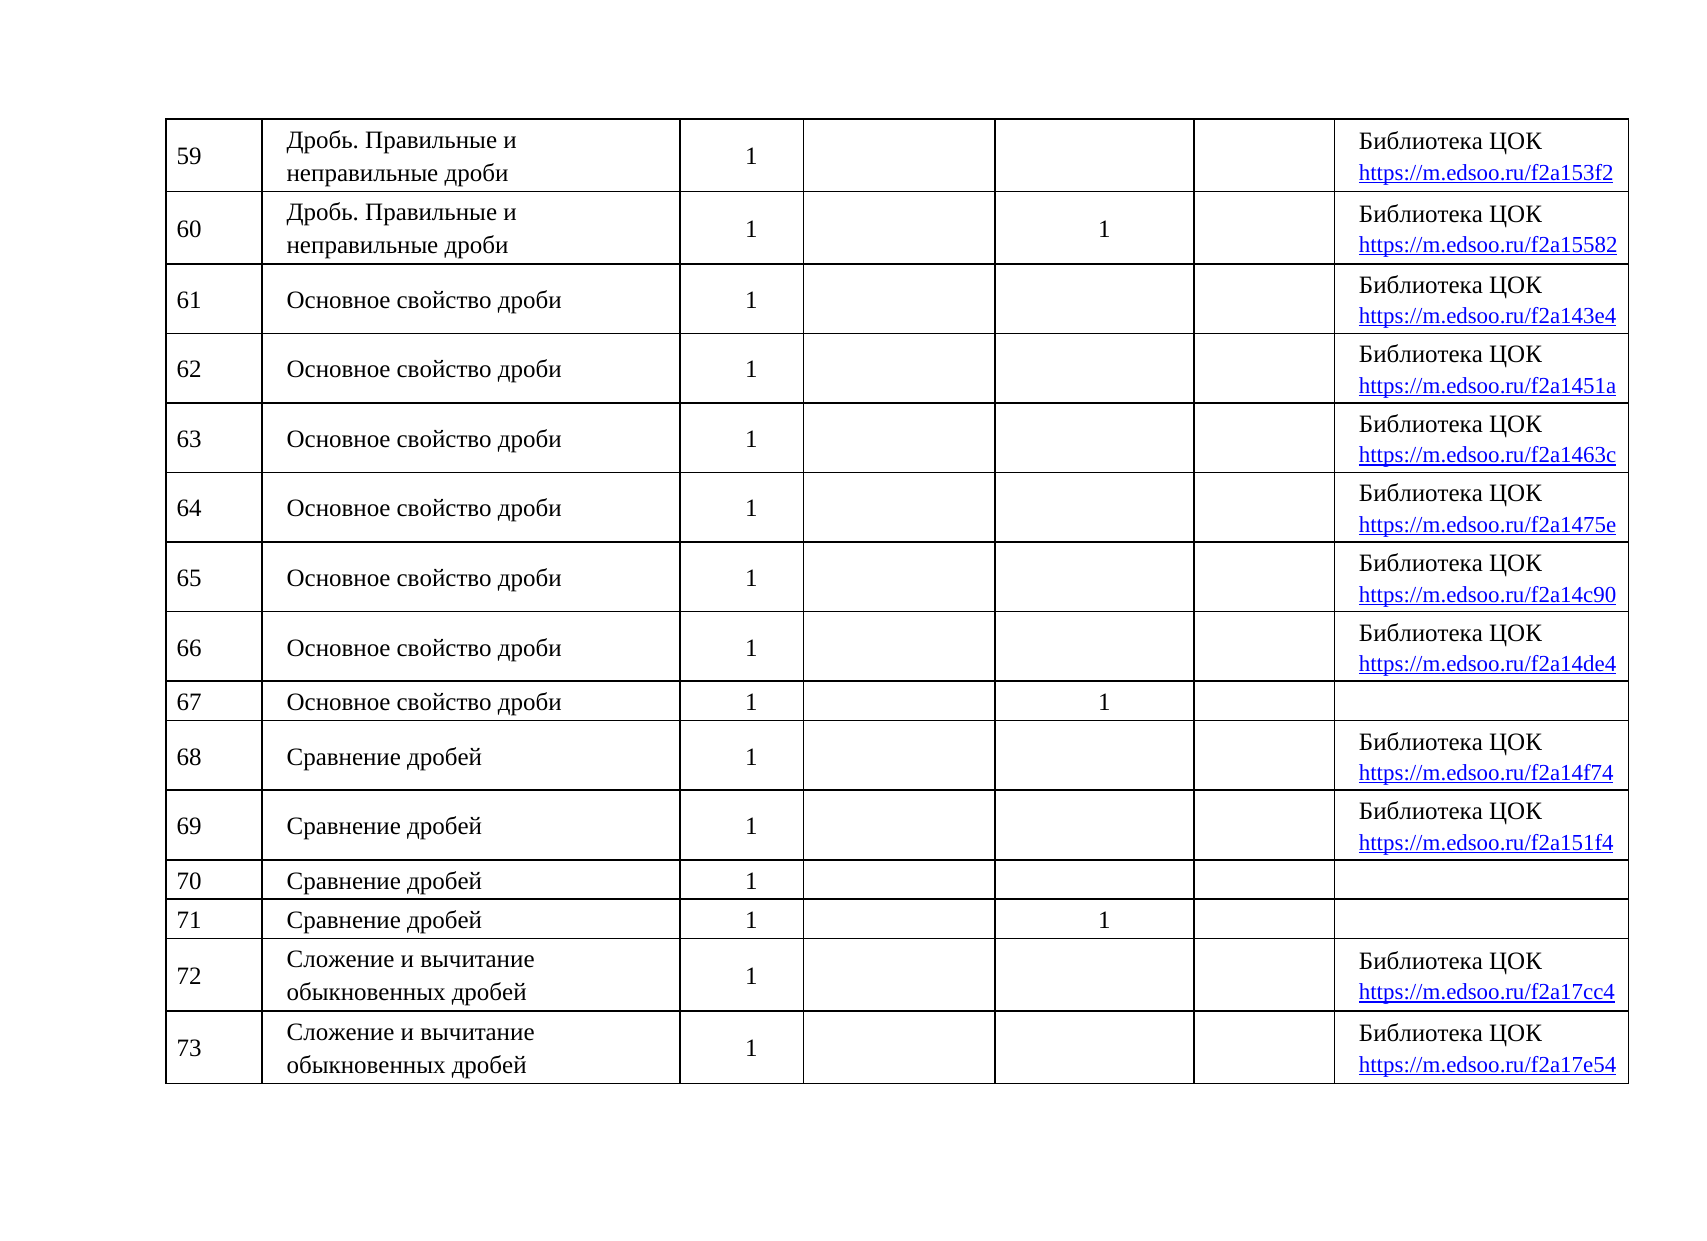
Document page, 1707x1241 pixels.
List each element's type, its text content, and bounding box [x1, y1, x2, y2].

table_cell 1 [681, 192, 803, 263]
table_cell [1195, 861, 1334, 898]
table_cell 1 [681, 721, 803, 789]
table_cell 1 [681, 861, 803, 898]
table_cell [804, 543, 994, 611]
table_cell Библиотека ЦОК https://m.edsoo.ru/f2a1463c [1335, 404, 1628, 472]
table_cell [1195, 334, 1334, 402]
table_cell Основное свойство дроби [263, 404, 679, 472]
table_cell [1195, 721, 1334, 789]
table_cell 1 [681, 334, 803, 402]
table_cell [263, 1012, 679, 1082]
table_cell Основное свойство дроби [263, 543, 679, 611]
table_cell Сравнение дробей [263, 791, 679, 859]
table_cell 61 [167, 265, 261, 332]
table_cell [1195, 939, 1334, 1010]
table_cell 67 [167, 682, 261, 720]
table_cell Сравнение дробей [263, 900, 679, 938]
table_cell 1 [681, 791, 803, 859]
table_cell Библиотека ЦОК https://m.edsoo.ru/f2a14de4 [1335, 612, 1628, 680]
table_cell [996, 1012, 1193, 1082]
table_cell [996, 265, 1193, 332]
table_cell [804, 473, 994, 541]
table_cell Библиотека ЦОК https://m.edsoo.ru/f2a14f74 [1335, 721, 1628, 789]
table_cell 72 [167, 939, 261, 1010]
table_cell [1335, 682, 1628, 720]
table_cell [1335, 861, 1628, 898]
table_cell 1 [681, 543, 803, 611]
table_cell [1335, 900, 1628, 938]
table_cell Библиотека ЦОК https://m.edsoo.ru/f2a151f4 [1335, 791, 1628, 859]
table_cell [804, 120, 994, 191]
table_cell Основное свойство дроби [263, 682, 679, 720]
table_cell Сравнение дробей [263, 721, 679, 789]
table_cell [1195, 120, 1334, 191]
table_cell Дробь. Правильные и неправильные дроби [263, 192, 679, 263]
table_cell Основное свойство дроби [263, 265, 679, 332]
table_cell [804, 1012, 994, 1082]
table_cell 1 [681, 939, 803, 1010]
table_cell [996, 791, 1193, 859]
table_cell [804, 900, 994, 938]
table_cell [996, 120, 1193, 191]
table_cell [804, 265, 994, 332]
table_cell 59 [167, 120, 261, 191]
table_cell [1195, 543, 1334, 611]
table_cell [996, 721, 1193, 789]
table_cell 64 [167, 473, 261, 541]
table_cell [996, 939, 1193, 1010]
table_cell [1195, 192, 1334, 263]
table_cell 1 [681, 612, 803, 680]
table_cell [263, 939, 679, 1010]
table_cell Библиотека ЦОК https://m.edsoo.ru/f2a1475e [1335, 473, 1628, 541]
table_cell [804, 721, 994, 789]
table_cell 66 [167, 612, 261, 680]
table_cell [1195, 404, 1334, 472]
table_cell Библиотека ЦОК https://m.edsoo.ru/f2a143e4 [1335, 265, 1628, 332]
table_cell [804, 404, 994, 472]
table_cell 1 [681, 682, 803, 720]
table_cell 73 [167, 1012, 261, 1082]
table_cell Сравнение дробей [263, 861, 679, 898]
table_cell [996, 404, 1193, 472]
table_cell 1 [996, 192, 1193, 263]
table_cell [996, 473, 1193, 541]
table_cell 1 [996, 900, 1193, 938]
table_cell 68 [167, 721, 261, 789]
table_cell [1195, 791, 1334, 859]
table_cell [263, 120, 679, 191]
table_cell [1195, 682, 1334, 720]
table_cell [804, 682, 994, 720]
table_cell Библиотека ЦОК https://m.edsoo.ru/f2a1451a [1335, 334, 1628, 402]
table_cell 69 [167, 791, 261, 859]
table_cell Библиотека ЦОК https://m.edsoo.ru/f2a15582 [1335, 192, 1628, 263]
table_cell [996, 612, 1193, 680]
table_cell [804, 791, 994, 859]
table_cell [1195, 1012, 1334, 1082]
table_cell 63 [167, 404, 261, 472]
table_cell Библиотека ЦОК https://m.edsoo.ru/f2a153f2 [1335, 120, 1628, 191]
table_cell [804, 861, 994, 898]
table_cell Библиотека ЦОК https://m.edsoo.ru/f2a17e54 [1335, 1012, 1628, 1082]
table_cell [804, 612, 994, 680]
table_cell [804, 334, 994, 402]
table_cell [1195, 612, 1334, 680]
table_cell [1195, 900, 1334, 938]
table_cell Основное свойство дроби [263, 612, 679, 680]
table_cell Библиотека ЦОК https://m.edsoo.ru/f2a14c90 [1335, 543, 1628, 611]
table_cell 1 [681, 900, 803, 938]
table_cell Основное свойство дроби [263, 334, 679, 402]
table_cell 65 [167, 543, 261, 611]
table_cell [996, 334, 1193, 402]
table_cell 60 [167, 192, 261, 263]
table_cell 1 [681, 120, 803, 191]
table_cell 1 [681, 404, 803, 472]
table_cell [804, 939, 994, 1010]
table_cell 1 [996, 682, 1193, 720]
table_cell 1 [681, 1012, 803, 1082]
table_cell [1195, 473, 1334, 541]
table_cell Библиотека ЦОК https://m.edsoo.ru/f2a17cc4 [1335, 939, 1628, 1010]
table_cell [996, 861, 1193, 898]
table_cell 1 [681, 473, 803, 541]
table_cell [1195, 265, 1334, 332]
table_cell 70 [167, 861, 261, 898]
table_cell [996, 543, 1193, 611]
table_cell Основное свойство дроби [263, 473, 679, 541]
table_cell 62 [167, 334, 261, 402]
table_cell 1 [681, 265, 803, 332]
table_cell [804, 192, 994, 263]
table_cell 71 [167, 900, 261, 938]
